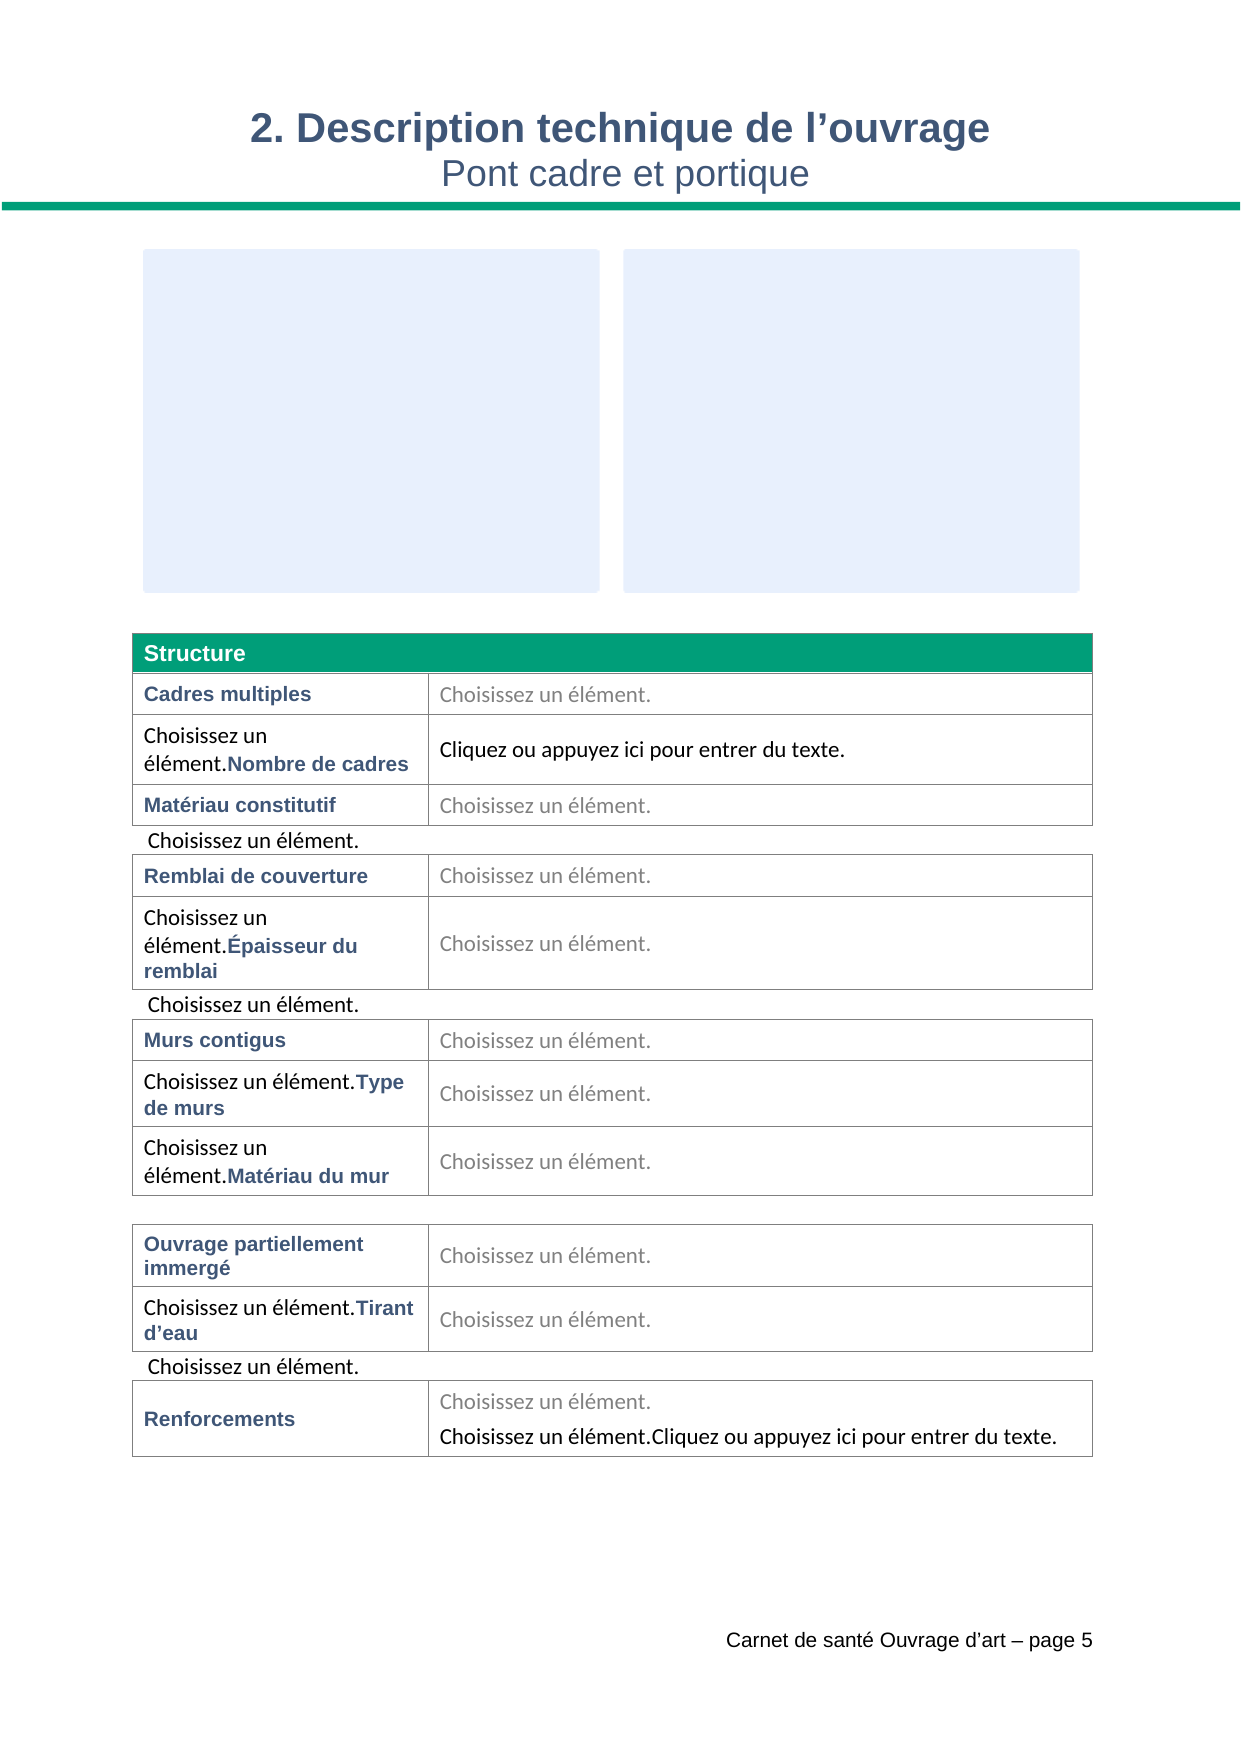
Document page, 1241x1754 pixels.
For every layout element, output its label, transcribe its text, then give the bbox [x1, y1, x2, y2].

table_cell [429, 1127, 1092, 1195]
picture [143, 249, 600, 593]
table_header [429, 1381, 1092, 1456]
text Pont cadre et portique [148, 151, 1093, 194]
table_cell Tirant d’eau [133, 1287, 428, 1351]
table_header Remblai de couverture [133, 855, 428, 896]
table_header Ouvrage partiellement immergé [133, 1225, 428, 1286]
table_cell Nombre de cadres [133, 715, 428, 784]
picture [623, 249, 1080, 593]
table_header Renforcements [133, 1381, 428, 1456]
table_cell Matériau constitutif [133, 785, 428, 825]
table_header Murs contigus [133, 1020, 428, 1060]
table_cell Matériau du mur [133, 1127, 428, 1195]
table_cell Épaisseur du remblai [133, 897, 428, 989]
table_cell Type de murs [133, 1061, 428, 1126]
table_header Structure [133, 634, 1092, 672]
table_cell Cadres multiples [133, 674, 428, 714]
text 2. Description technique de l’ouvrage [148, 103, 1093, 151]
